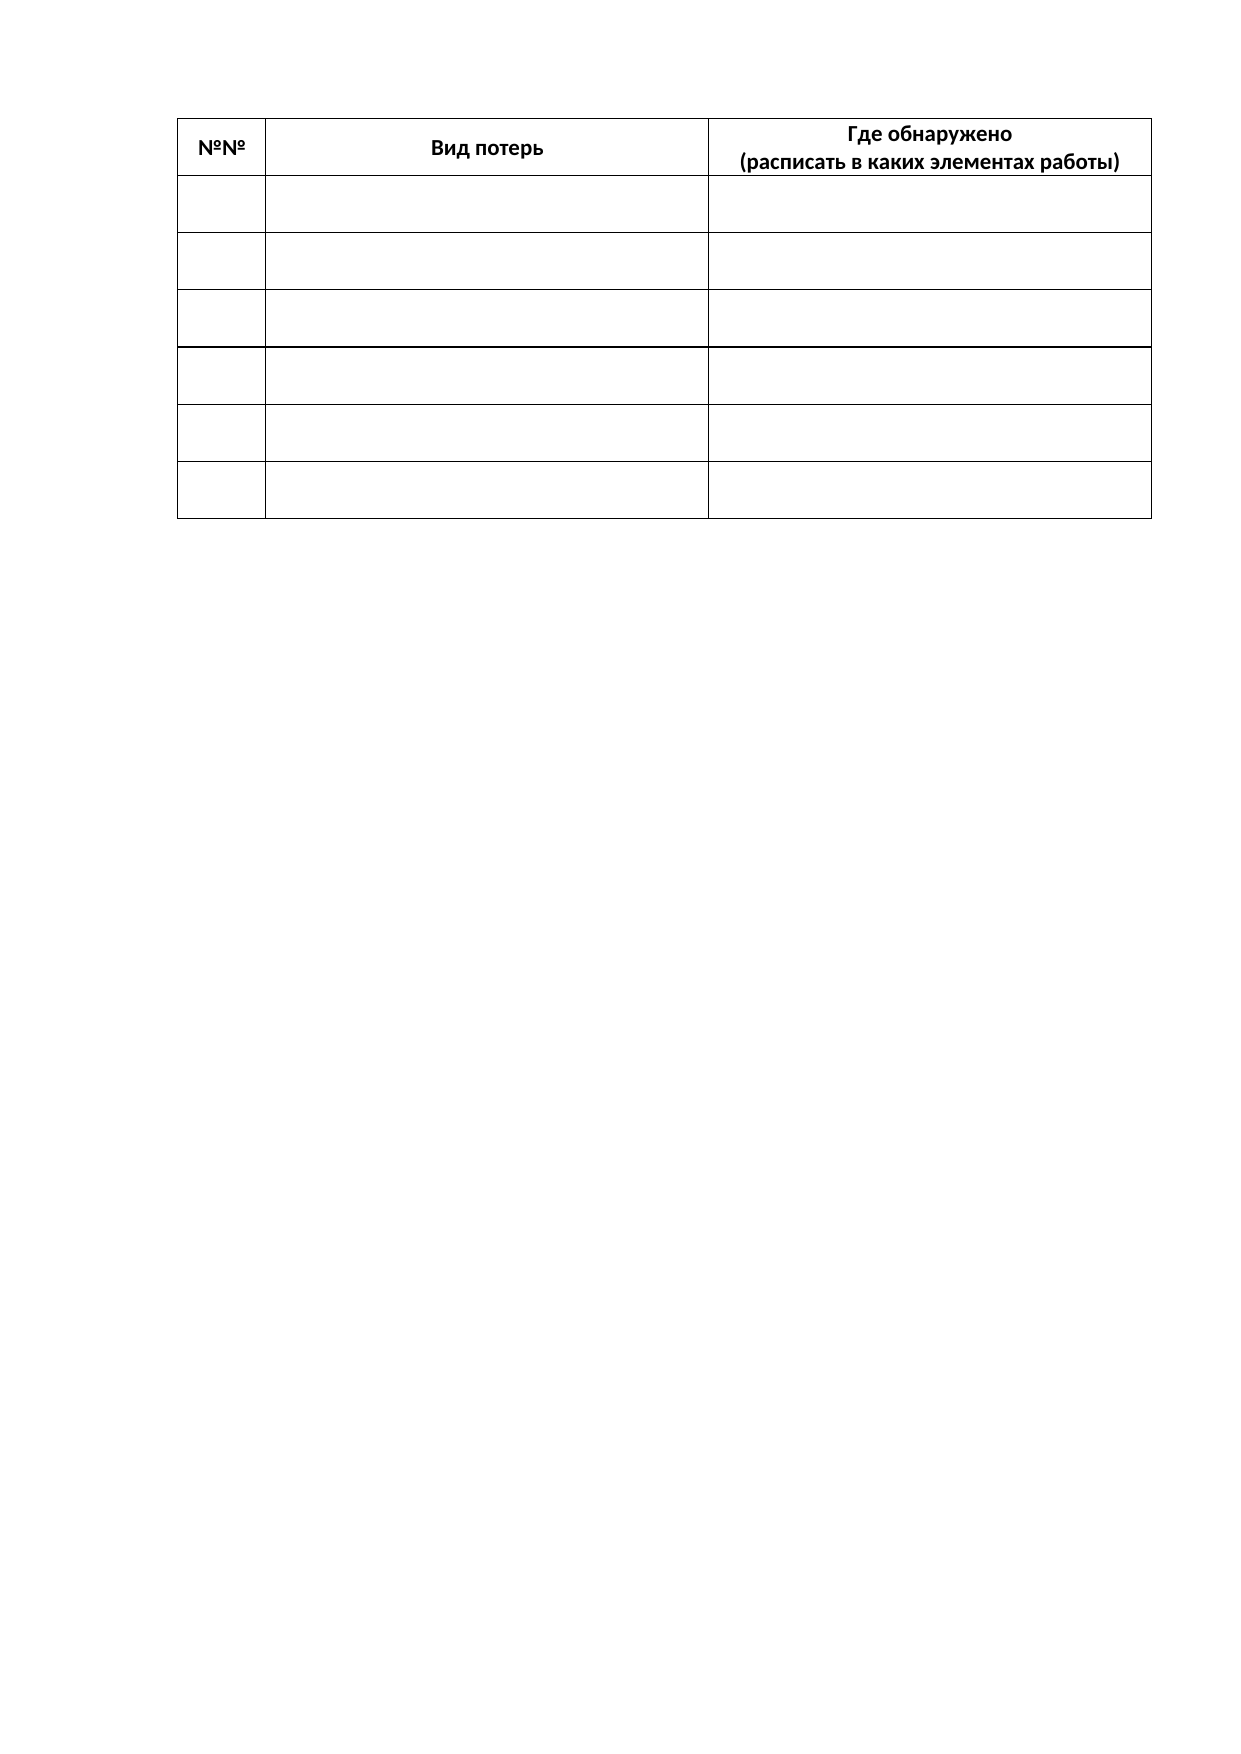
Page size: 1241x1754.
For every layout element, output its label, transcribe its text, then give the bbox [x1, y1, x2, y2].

table_cell [709, 348, 1151, 403]
table_cell [709, 405, 1151, 461]
table_cell [178, 348, 265, 403]
table_cell [178, 462, 265, 518]
table_header Где обнаружено (расписать в каких элементах работы) [709, 119, 1151, 175]
table_cell [178, 290, 265, 346]
table_cell [266, 405, 708, 461]
table_cell [709, 176, 1151, 232]
table_cell [266, 462, 708, 518]
table_cell [266, 290, 708, 346]
table_cell [709, 290, 1151, 346]
table_cell [178, 176, 265, 232]
table_cell [178, 233, 265, 289]
table_header №№ [178, 119, 265, 175]
table_cell [709, 233, 1151, 289]
table_cell [266, 233, 708, 289]
table_cell [709, 462, 1151, 518]
table_cell [266, 348, 708, 403]
table_header Вид потерь [266, 119, 708, 175]
table_cell [266, 176, 708, 232]
table_cell [178, 405, 265, 461]
